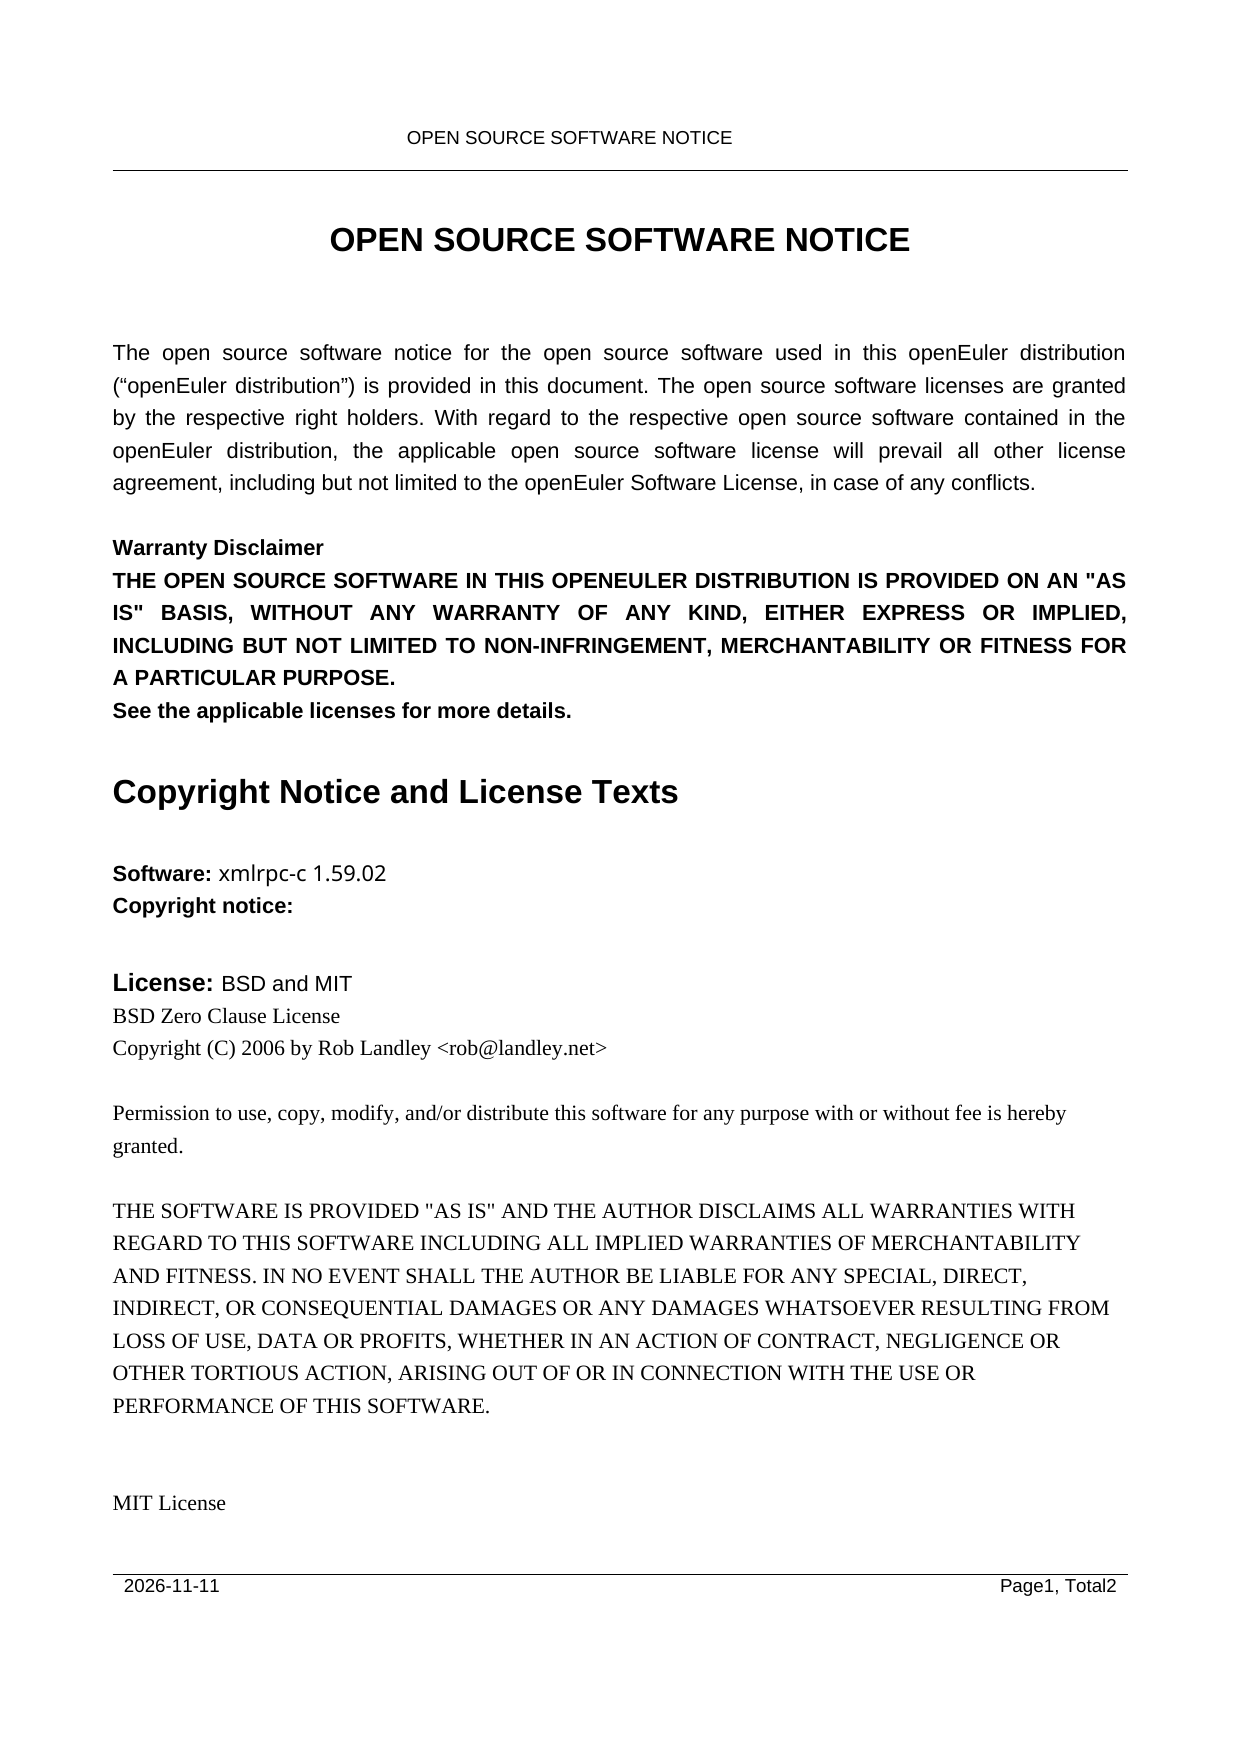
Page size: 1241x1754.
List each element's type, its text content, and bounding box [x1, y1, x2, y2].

text Copyright Notice and License Texts [112, 759, 1128, 824]
text Copyright notice: [112, 889, 1128, 921]
text License: BSD and MIT [112, 966, 1128, 999]
text OPEN SOURCE SOFTWARE NOTICE [112, 206, 1128, 271]
text THE OPEN SOURCE SOFTWARE IN THIS OPENEULER DISTRIBUTION IS PROVIDED ON AN "AS IS" BASIS, WITHOUT ANY WARRANTY OF ANY KIND, EITHER EXPRESS OR IMPLIED, INCLUDING BUT NOT LIMITED TO NON-INFRINGEMENT, MERCHANTABILITY OR FITNESS FOR A PARTICULAR PURPOSE. See the applicable licenses for more details. [112, 564, 1128, 726]
text Warranty Disclaimer [112, 531, 1128, 564]
title Software: xmlrpc-c 1.59.02 [112, 856, 1128, 889]
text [112, 999, 1128, 1519]
text The open source software notice for the open source software used in this openEuler distribution (“openEuler distribution”) is provided in this document. The open source software licenses are granted by the respective right holders. With regard to the respective open source software contained in the openEuler distribution, the applicable open source software license will prevail all other license agreement, including but not limited to the openEuler Software License, in case of any conflicts. [112, 336, 1128, 499]
